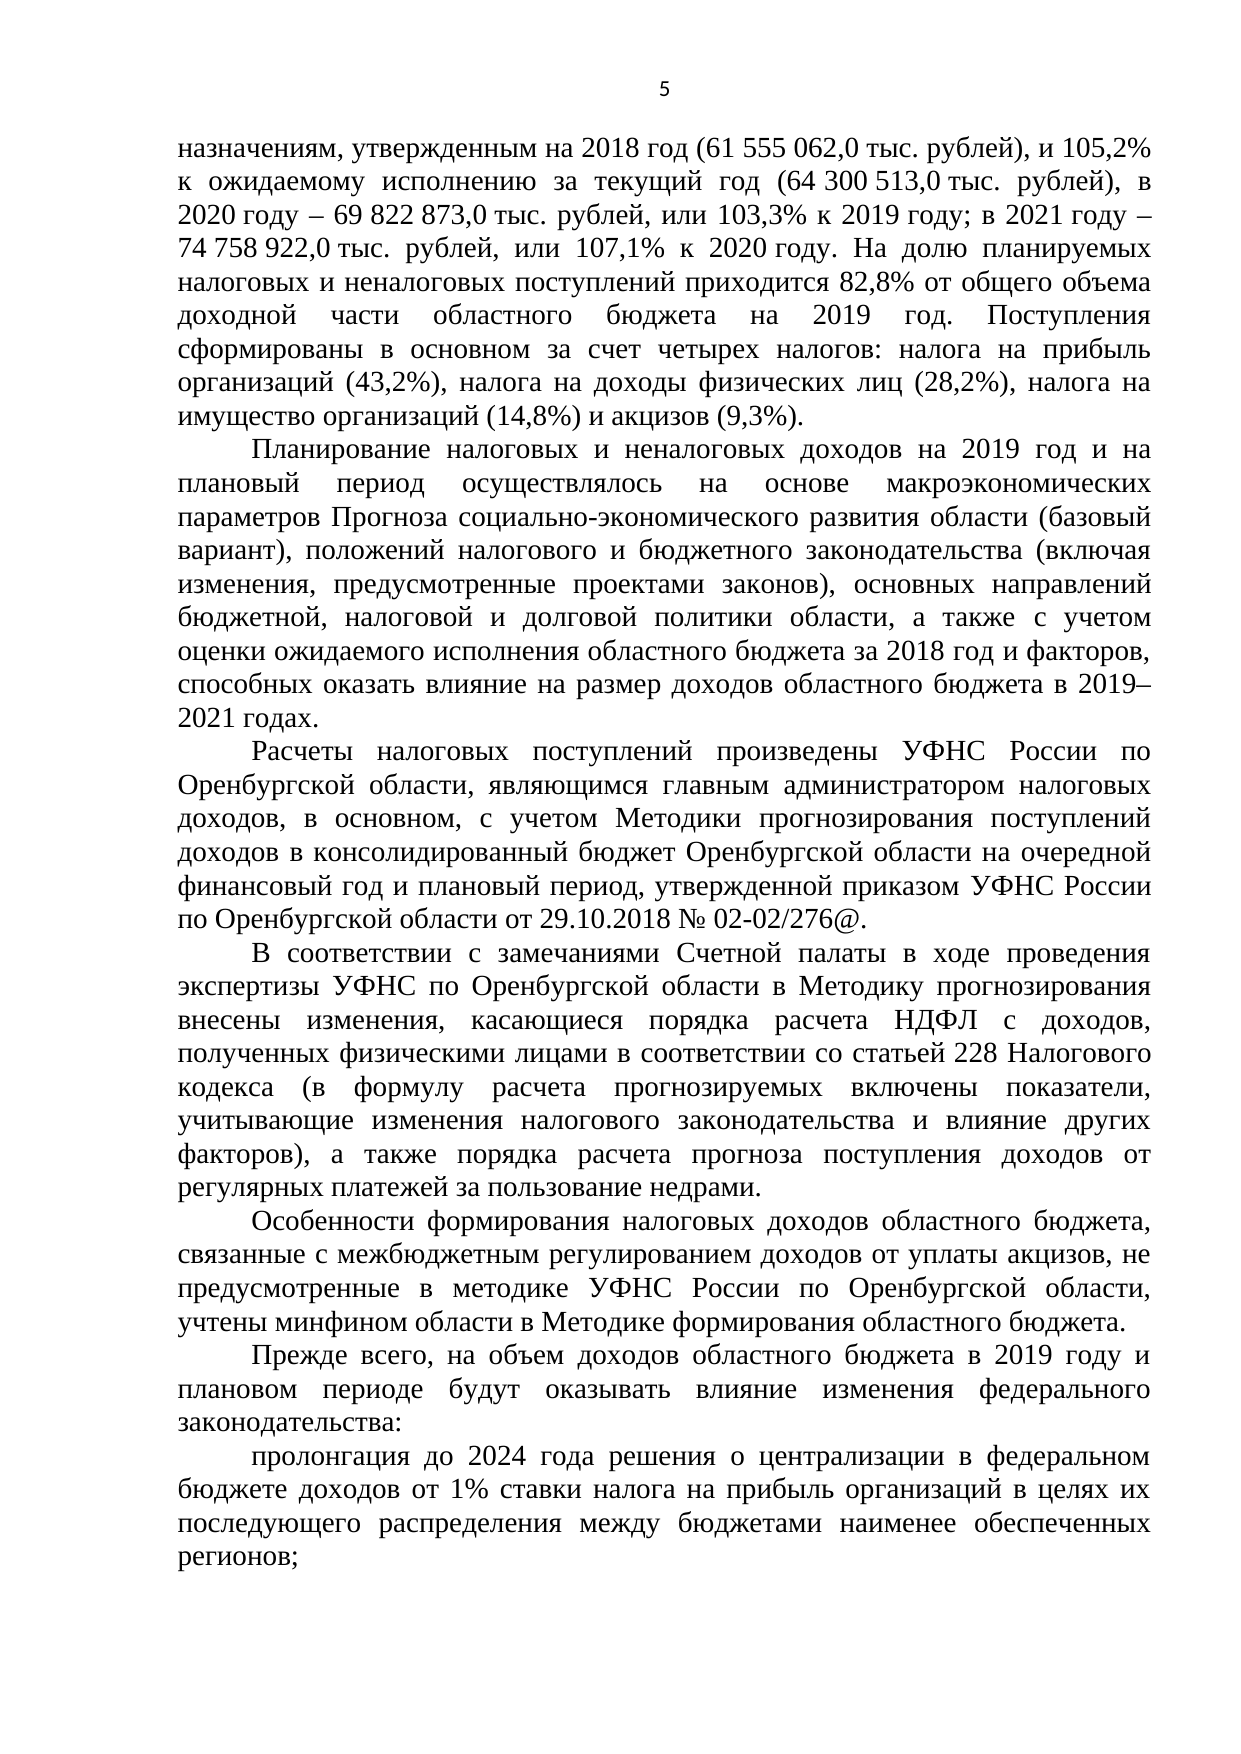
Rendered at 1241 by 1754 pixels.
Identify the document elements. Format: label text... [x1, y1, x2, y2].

text пролонгация до 2024 года решения о централизации в федеральном бюджете доходов от 1% ставки налога на прибыль организаций в целях их последующего распределения между бюджетами наименее обеспеченных регионов; [177, 1438, 1152, 1572]
text Планирование налоговых и неналоговых доходов на 2019 год и на плановый период осуществлялось на основе макроэкономических параметров Прогноза социально-экономического развития области (базовый вариант), положений налогового и бюджетного законодательства (включая изменения, предусмотренные проектами законов), основных направлений бюджетной, налоговой и долговой политики области, а также с учетом оценки ожидаемого исполнения областного бюджета за 2018 год и факторов, способных оказать влияние на размер доходов областного бюджета в 2019–2021 годах. [177, 432, 1152, 733]
text Особенности формирования налоговых доходов областного бюджета, связанные с межбюджетным регулированием доходов от уплаты акцизов, не предусмотренные в методике УФНС России по Оренбургской области, учтены минфином области в Методике формирования областного бюджета. [177, 1203, 1152, 1337]
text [177, 130, 1152, 432]
text Расчеты налоговых поступлений произведены УФНС России по Оренбургской области, являющимся главным администратором налоговых доходов, в основном, с учетом Методики прогнозирования поступлений доходов в консолидированный бюджет Оренбургской области на очередной финансовый год и плановый период, утвержденной приказом УФНС России по Оренбургской области от 29.10.2018 № 02-02/276@. [177, 733, 1152, 935]
text В соответствии с замечаниями Счетной палаты в ходе проведения экспертизы УФНС по Оренбургской области в Методику прогнозирования внесены изменения, касающиеся порядка расчета НДФЛ с доходов, полученных физическими лицами в соответствии со статьей 228 Налогового кодекса (в формулу расчета прогнозируемых включены показатели, учитывающие изменения налогового законодательства и влияние других факторов), а также порядка расчета прогноза поступления доходов от регулярных платежей за пользование недрами. [177, 935, 1152, 1203]
text Прежде всего, на объем доходов областного бюджета в 2019 году и плановом периоде будут оказывать влияние изменения федерального законодательства: [177, 1337, 1152, 1438]
